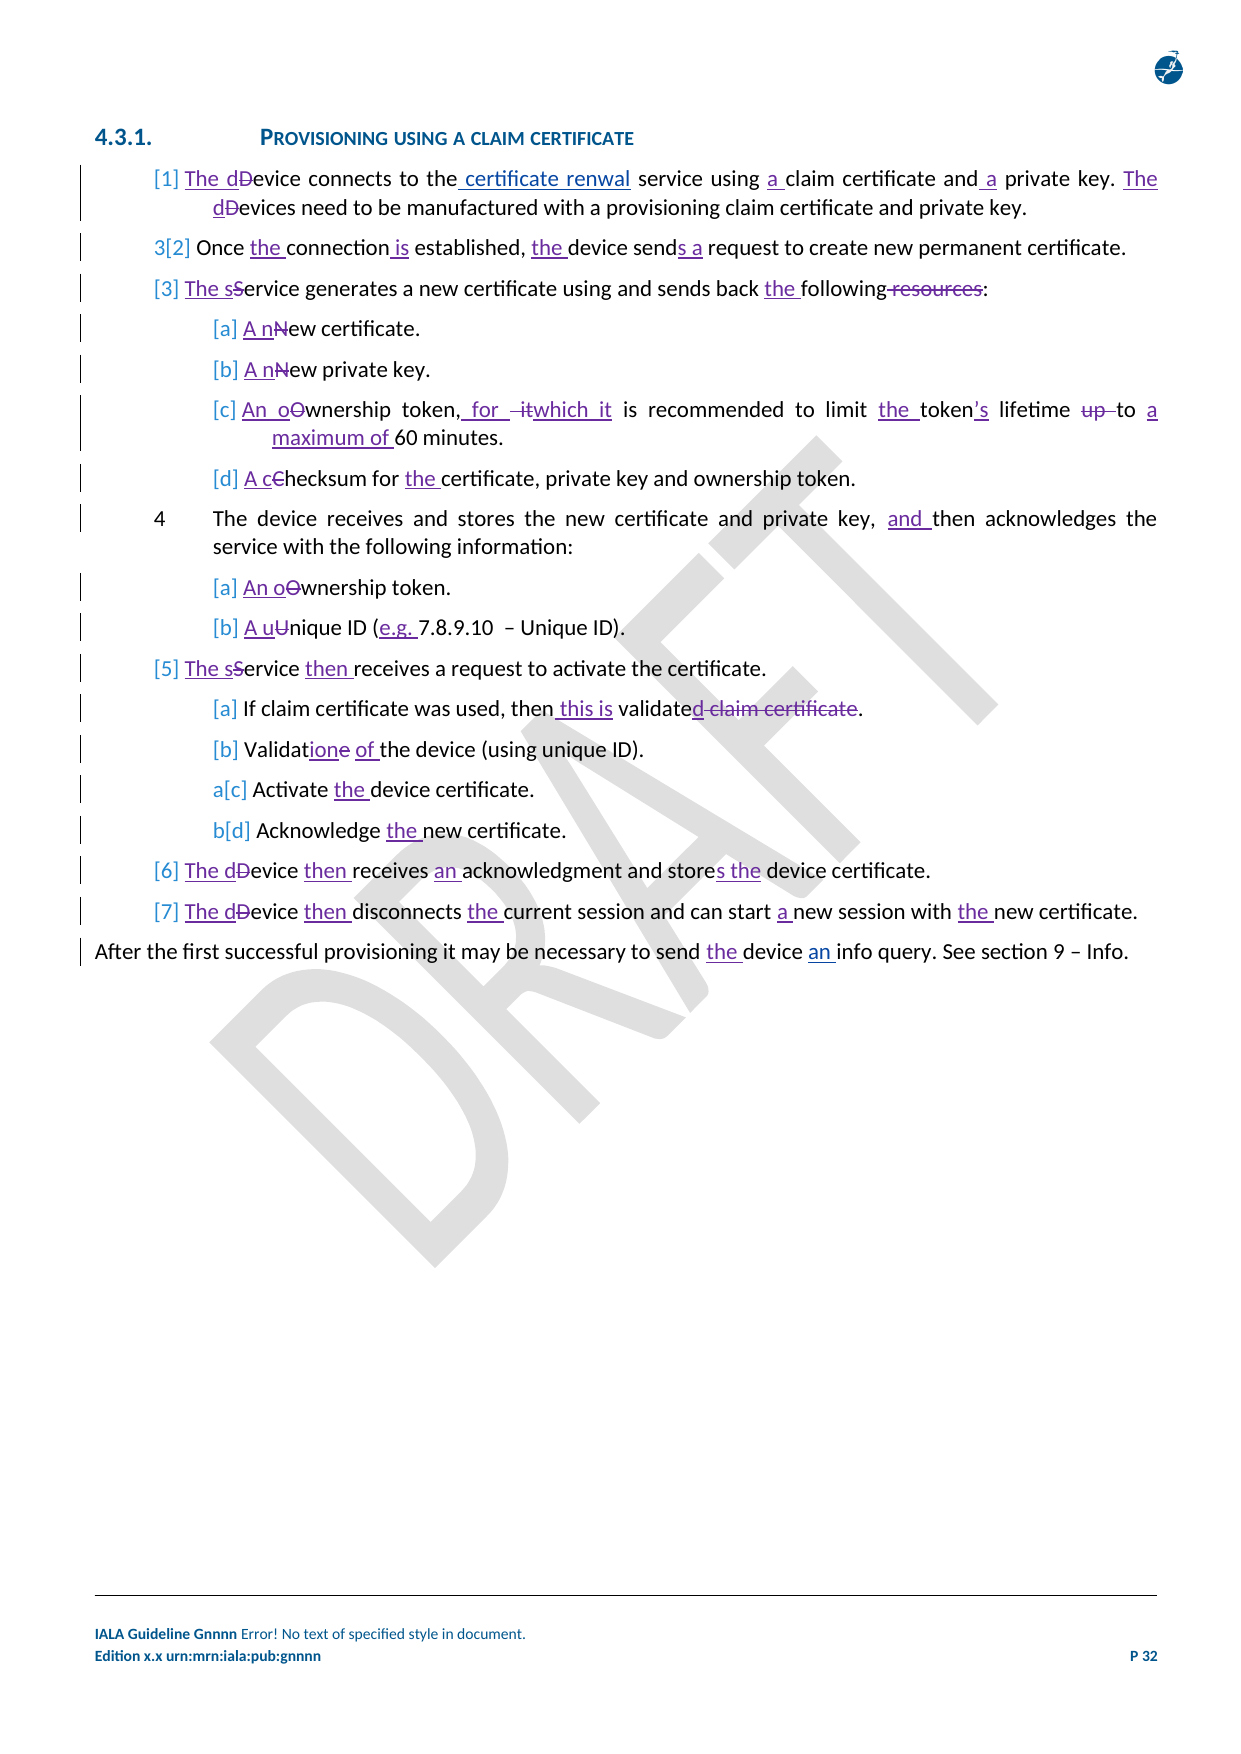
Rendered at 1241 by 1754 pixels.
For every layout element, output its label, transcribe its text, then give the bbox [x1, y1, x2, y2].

list If claim certificate was used, then validate. [213, 694, 1157, 722]
list ew private key. [213, 355, 1157, 383]
list ervice receives a request to activate the certificate. [153, 654, 1157, 682]
list hecksum for certificate, private key and ownership token. [213, 464, 1157, 492]
list Acknowledge new certificate. [213, 816, 1157, 844]
list evice connects to the service using claim certificate and private key. evices need to be manufactured with a provisioning claim certificate and private key. [153, 164, 1157, 221]
list ervice generates a new certificate using and sends back following: [153, 274, 1157, 302]
list nique ID (7.8.9.10 – Unique ID). [213, 613, 1157, 641]
list evice disconnects current session and can start new session with new certificate. [153, 897, 1157, 925]
list wnership token, is recommended to limit token lifetime to 60 minutes. [213, 395, 1157, 451]
list Once connection established, device send request to create new permanent certificate. [153, 233, 1157, 261]
list wnership token. [213, 573, 1157, 601]
text After the first successful provisioning it may be necessary to send device info query. See section 9 – Info. [94, 937, 1157, 966]
list evice receives acknowledgment and store device certificate. [153, 856, 1157, 884]
list The device receives and stores the new certificate and private key, then acknowledges the service with the following information: [153, 504, 1157, 560]
list ew certificate. [213, 314, 1157, 342]
list Validat the device (using unique ID). [213, 735, 1157, 763]
text Provisioning using a claim certificate [94, 122, 1157, 152]
picture [1123, 0, 1241, 119]
list Activate device certificate. [213, 775, 1157, 803]
